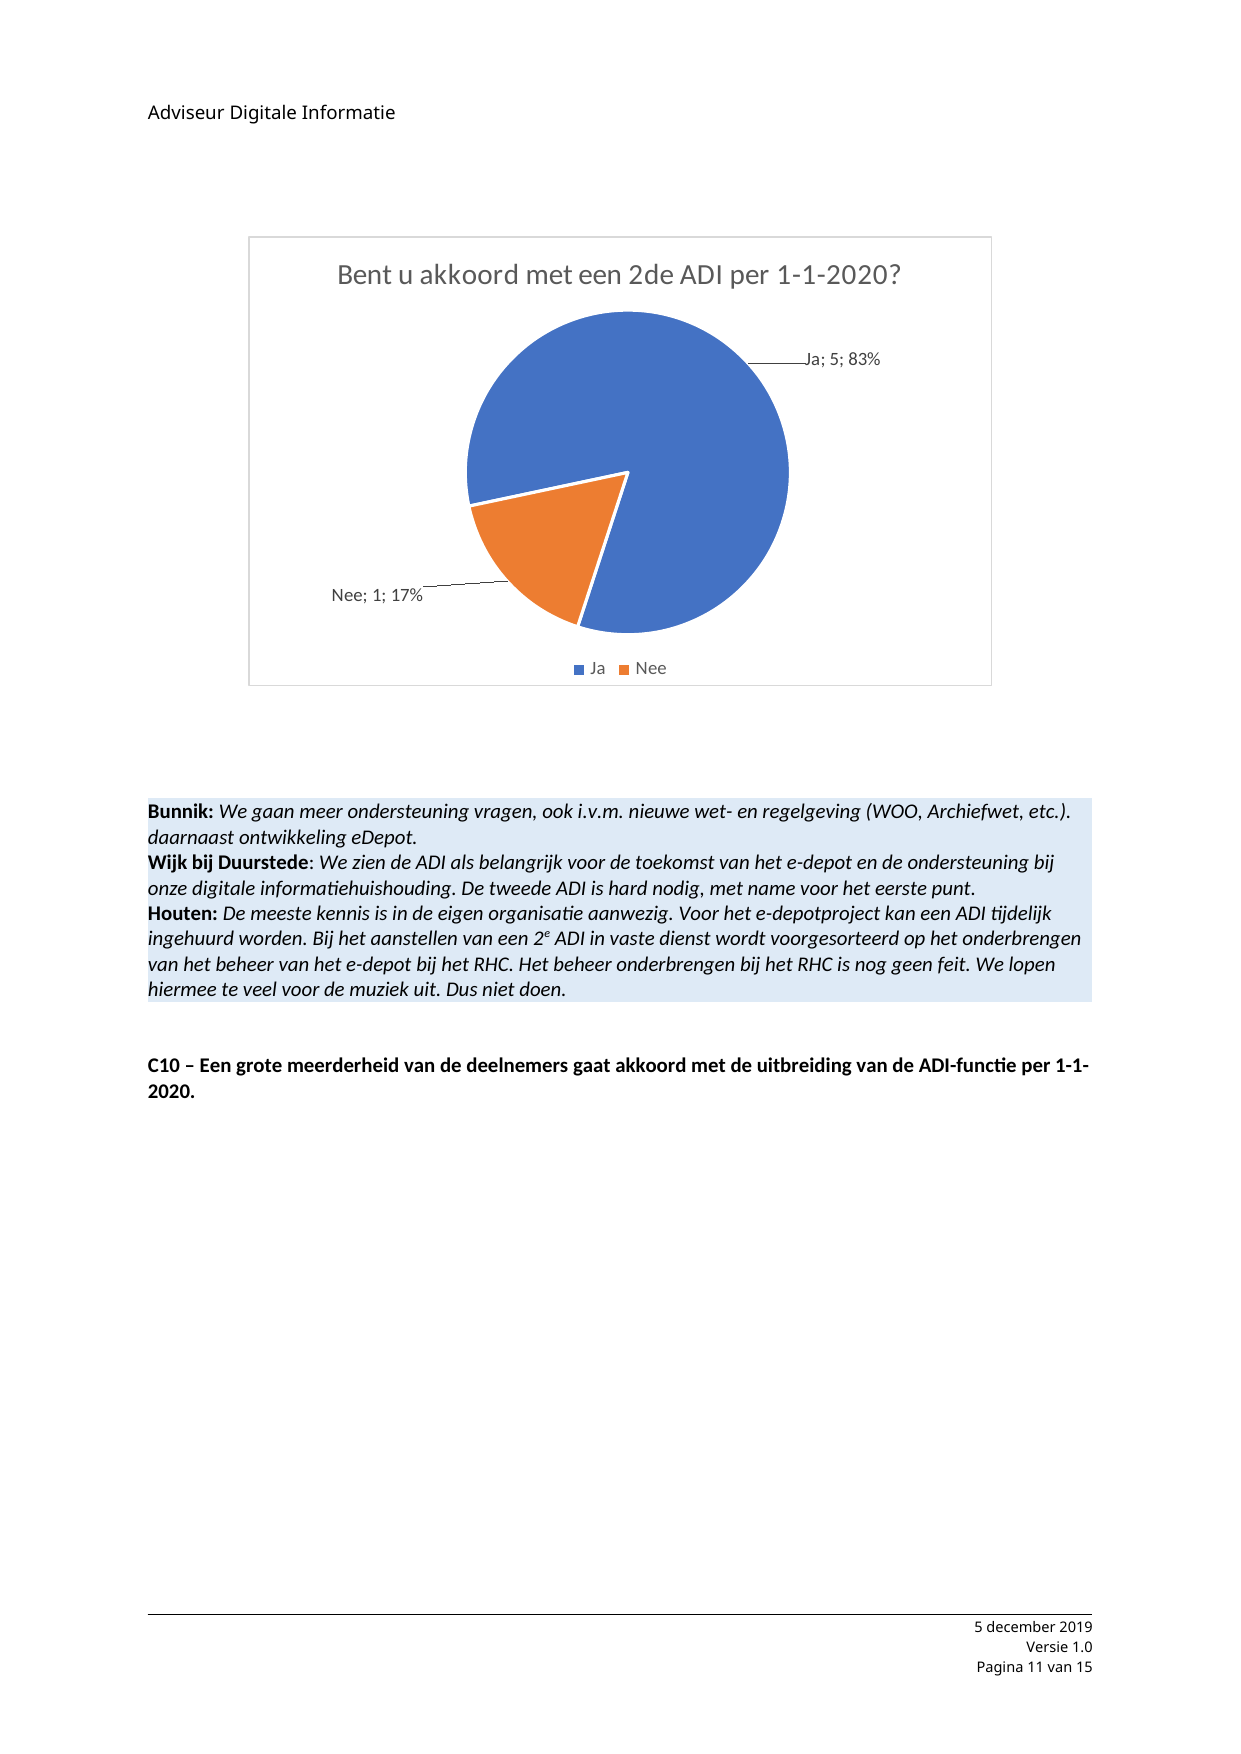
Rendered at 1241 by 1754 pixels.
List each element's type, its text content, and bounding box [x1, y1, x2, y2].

text Wijk bij Duurstede: We zien de ADI als belangrijk voor de toekomst van het e-depot en de ondersteuning bij onze digitale informatiehuishouding. De tweede ADI is hard nodig, met name voor het eerste punt. [148, 849, 1092, 900]
text Bunnik: We gaan meer ondersteuning vragen, ook i.v.m. nieuwe wet- en regelgeving (WOO, Archiefwet, etc.). daarnaast ontwikkeling eDepot. [148, 798, 1092, 849]
text Houten: De meeste kennis is in de eigen organisatie aanwezig. Voor het e-depotproject kan een ADI tijdelijk ingehuurd worden. Bij het aanstellen van een 2e ADI in vaste dienst wordt voorgesorteerd op het onderbrengen van het beheer van het e-depot bij het RHC. Het beheer onderbrengen bij het RHC is nog geen feit. We lopen hiermee te veel voor de muziek uit. Dus niet doen. [148, 900, 1092, 1002]
text C10 – Een grote meerderheid van de deelnemers gaat akkoord met de uitbreiding van de ADI-functie per 1-1-2020. [148, 1053, 1092, 1103]
